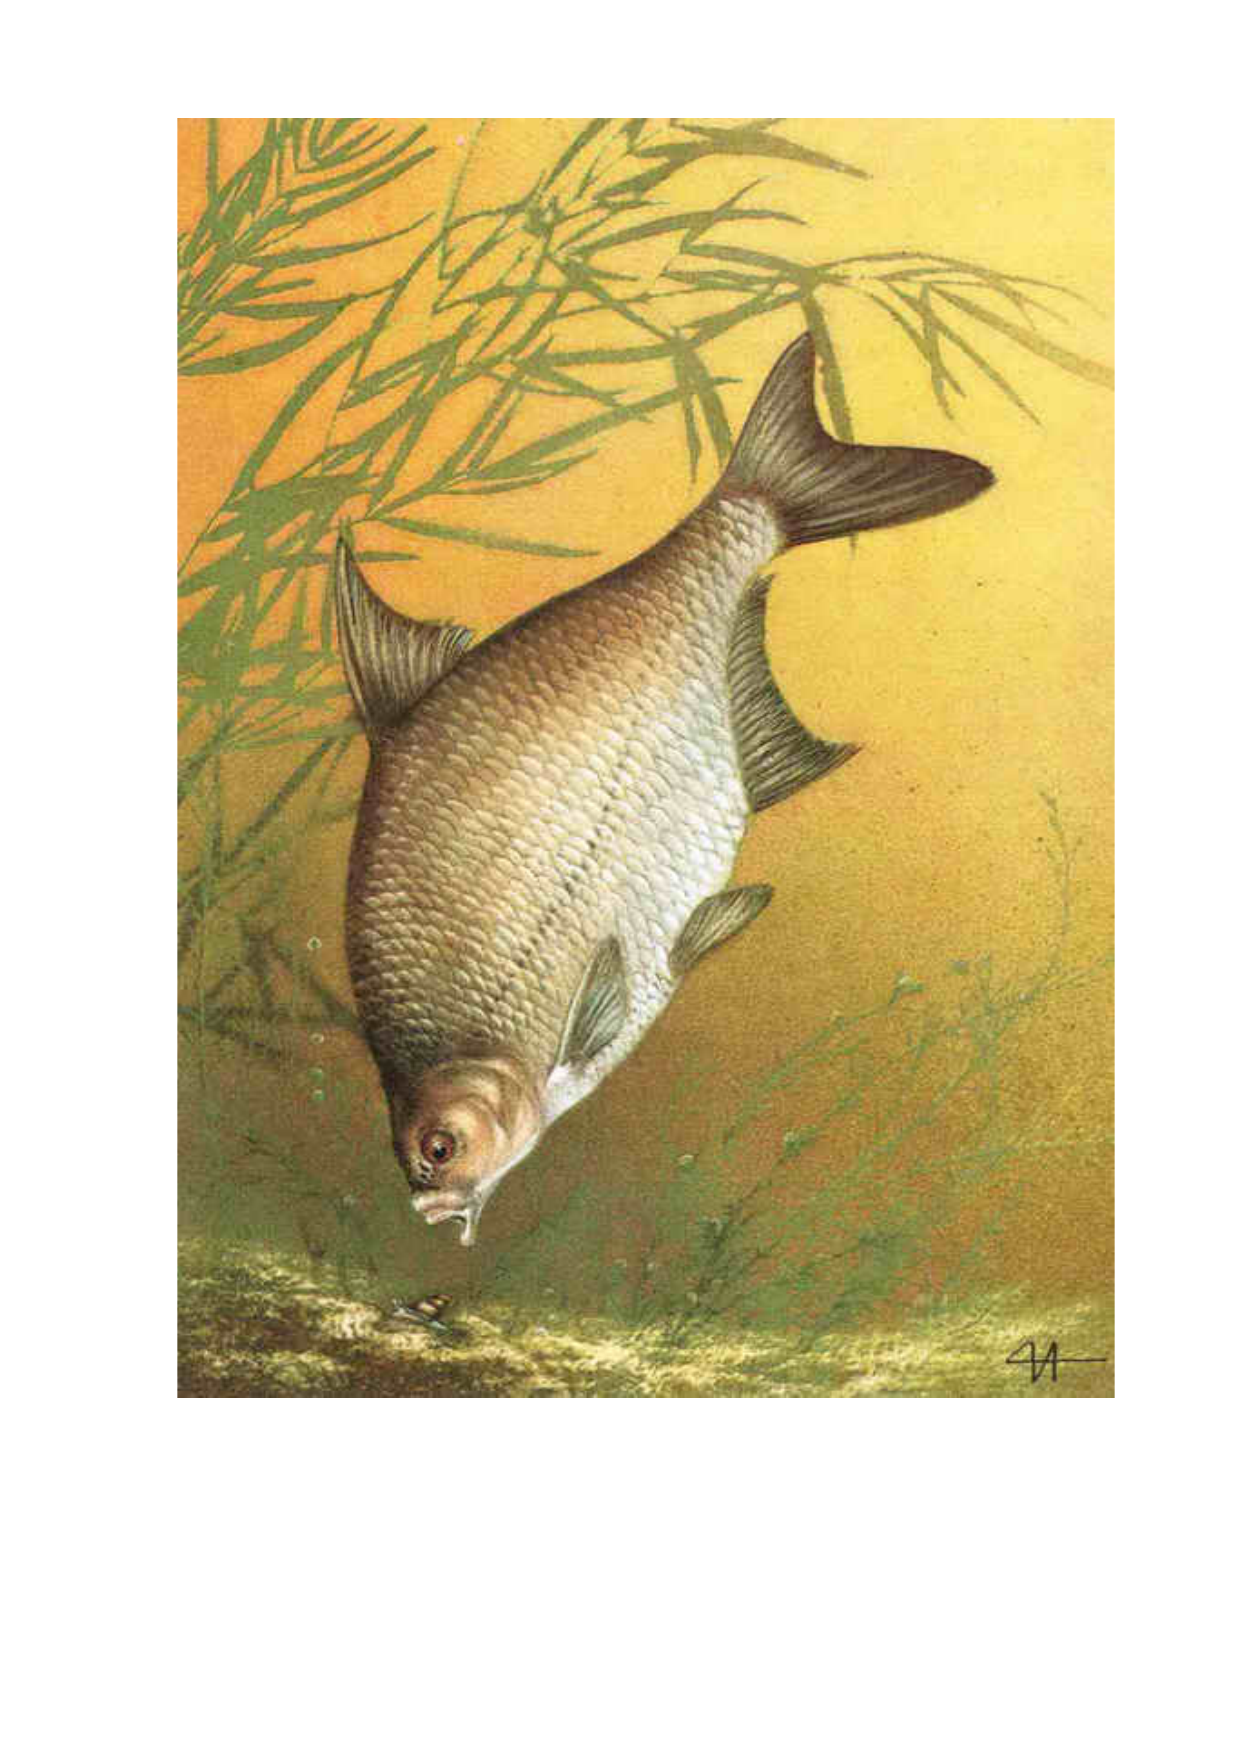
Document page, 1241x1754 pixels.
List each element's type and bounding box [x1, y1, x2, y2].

picture [177, 118, 1115, 1398]
